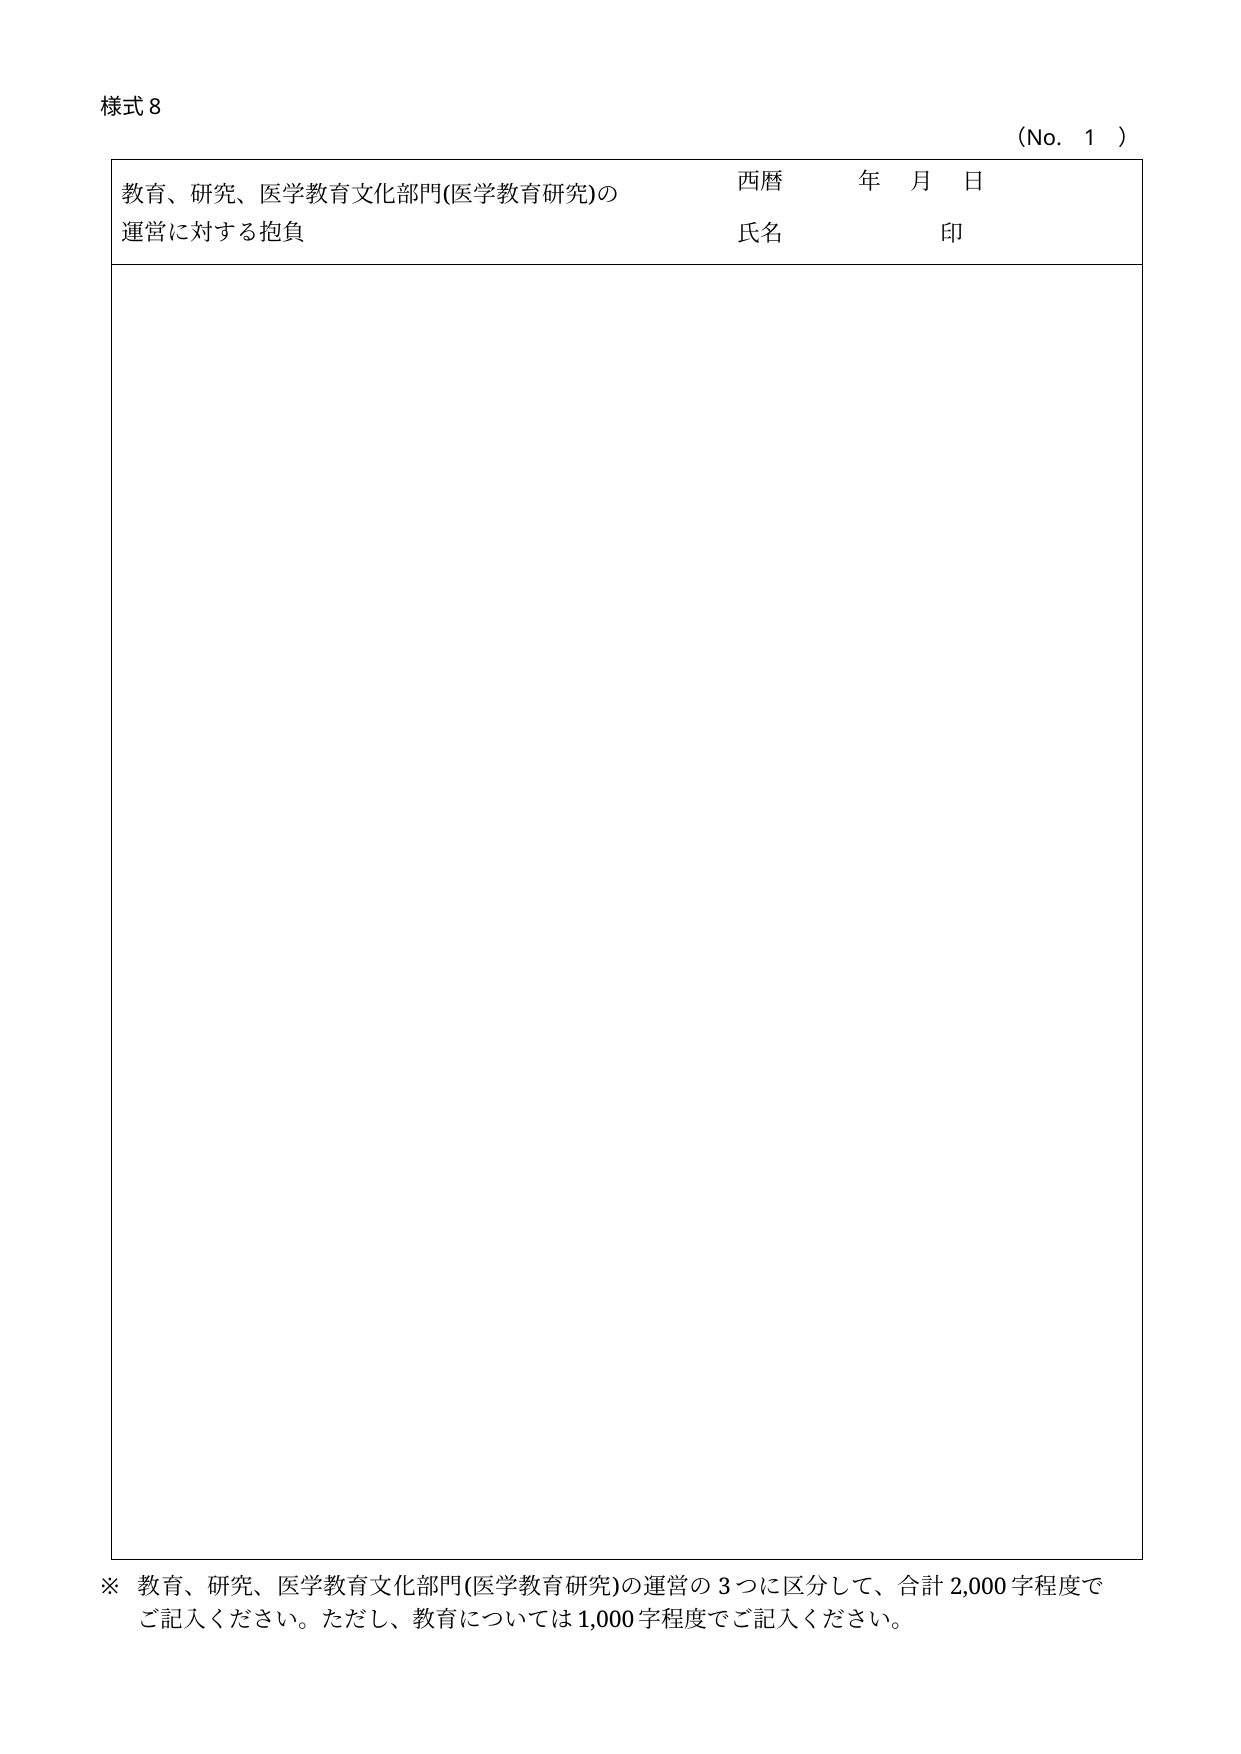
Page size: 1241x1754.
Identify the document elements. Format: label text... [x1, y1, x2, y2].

list 教育、研究、医学教育文化部門(医学教育研究)の運営の3つに区分して、合計2,000字程度でご記入ください。ただし、教育については1,000字程度でご記入ください。 [100, 1568, 1104, 1634]
table_header 西暦 年 月 日 [693, 160, 1142, 199]
table_cell 氏名 印 [693, 199, 1142, 264]
table_header 教育、研究、医学教育文化部門(医学教育研究)の 運営に対する抱負 [112, 160, 692, 264]
table_cell [112, 265, 1142, 1559]
